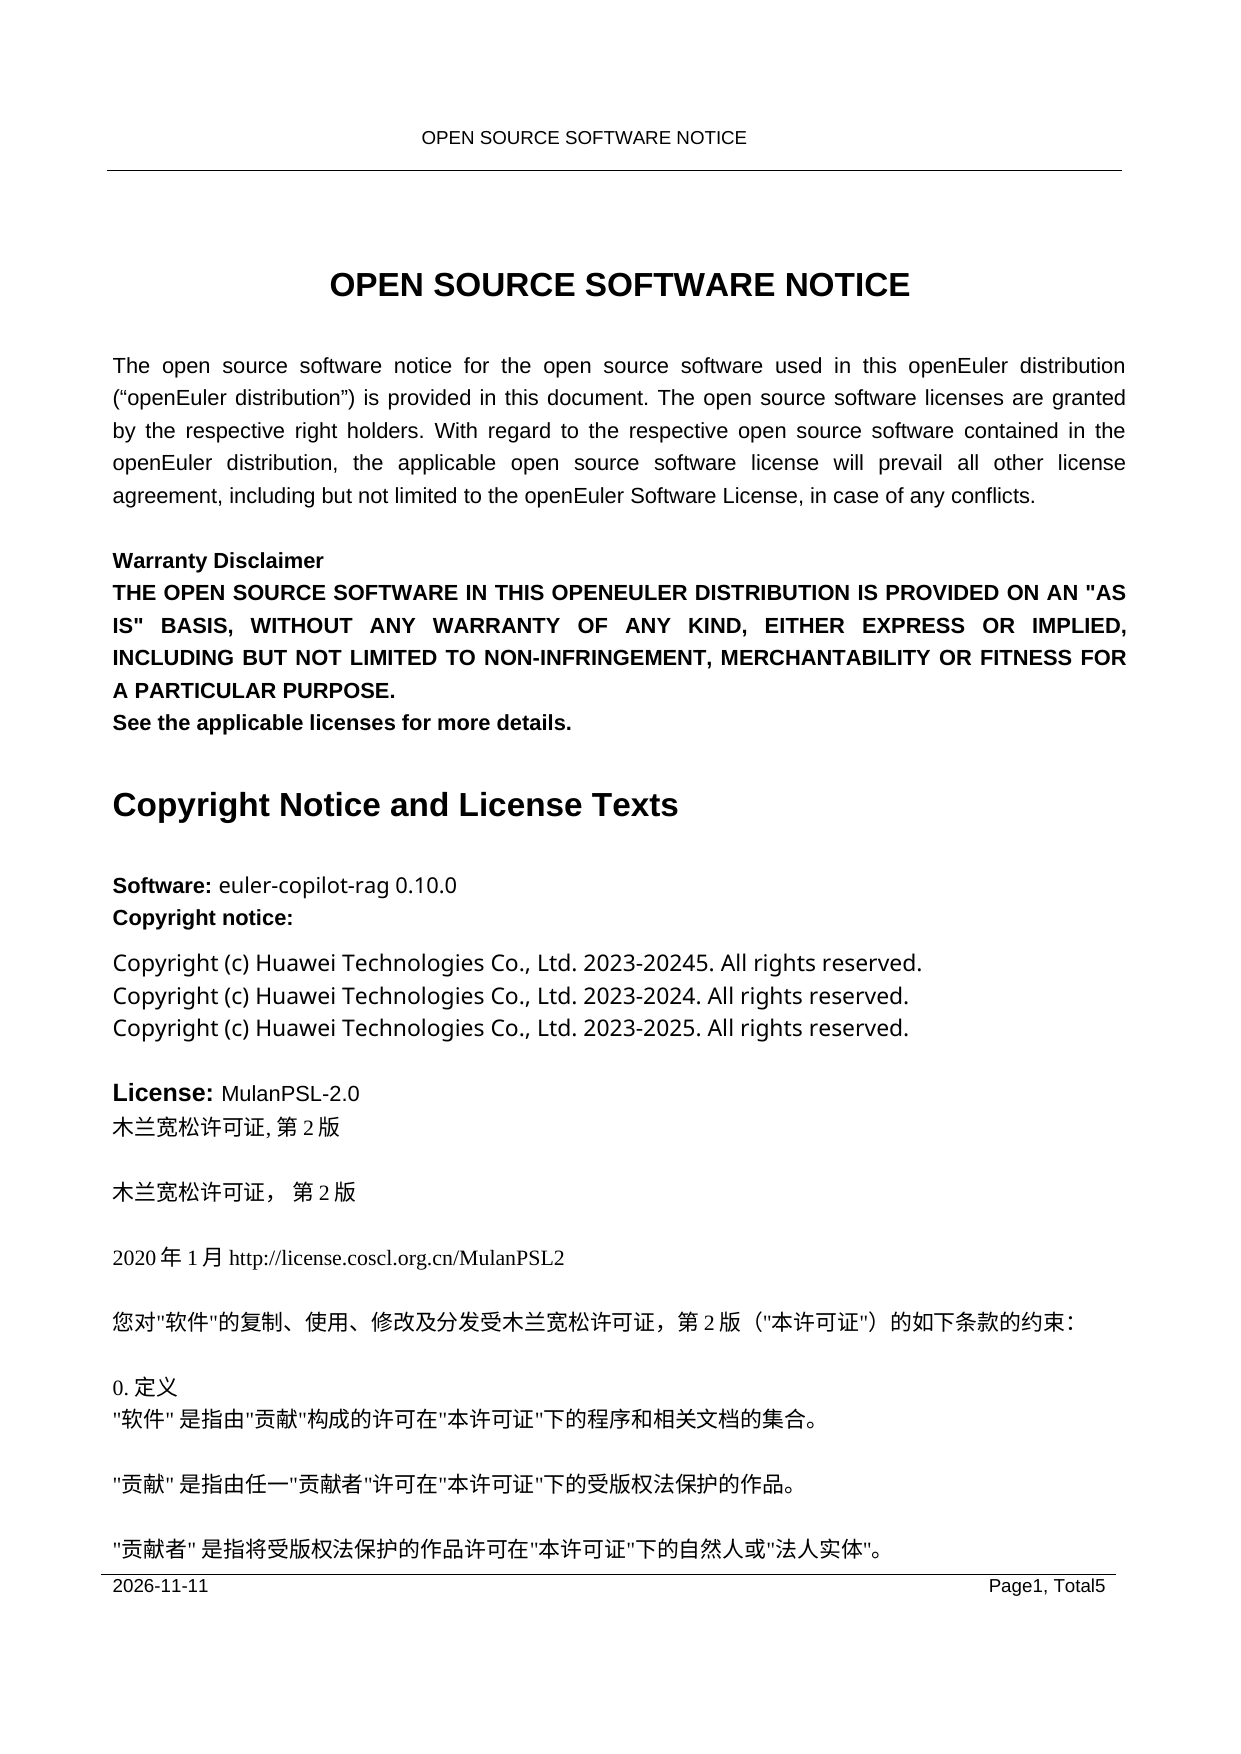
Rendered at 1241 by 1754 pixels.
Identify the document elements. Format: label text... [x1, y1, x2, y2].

text Copyright notice: [112, 901, 1128, 934]
text Copyright (c) Huawei Technologies Co., Ltd. 2023-20245. All rights reserved. Copyright (c) Huawei Technologies Co., Ltd. 2023-2024. All rights reserved. Copyright (c) Huawei Technologies Co., Ltd. 2023-2025. All rights reserved. [112, 947, 1128, 1077]
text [112, 1109, 1128, 1564]
title Software: euler-copilot-rag 0.10.0 [112, 869, 1128, 901]
text Copyright Notice and License Texts [112, 771, 1128, 836]
text THE OPEN SOURCE SOFTWARE IN THIS OPENEULER DISTRIBUTION IS PROVIDED ON AN "AS IS" BASIS, WITHOUT ANY WARRANTY OF ANY KIND, EITHER EXPRESS OR IMPLIED, INCLUDING BUT NOT LIMITED TO NON-INFRINGEMENT, MERCHANTABILITY OR FITNESS FOR A PARTICULAR PURPOSE. See the applicable licenses for more details. [112, 576, 1128, 739]
text The open source software notice for the open source software used in this openEuler distribution (“openEuler distribution”) is provided in this document. The open source software licenses are granted by the respective right holders. With regard to the respective open source software contained in the openEuler distribution, the applicable open source software license will prevail all other license agreement, including but not limited to the openEuler Software License, in case of any conflicts. [112, 349, 1128, 511]
text Warranty Disclaimer [112, 544, 1128, 576]
text OPEN SOURCE SOFTWARE NOTICE [112, 251, 1128, 316]
text License: MulanPSL-2.0 [112, 1077, 1128, 1109]
